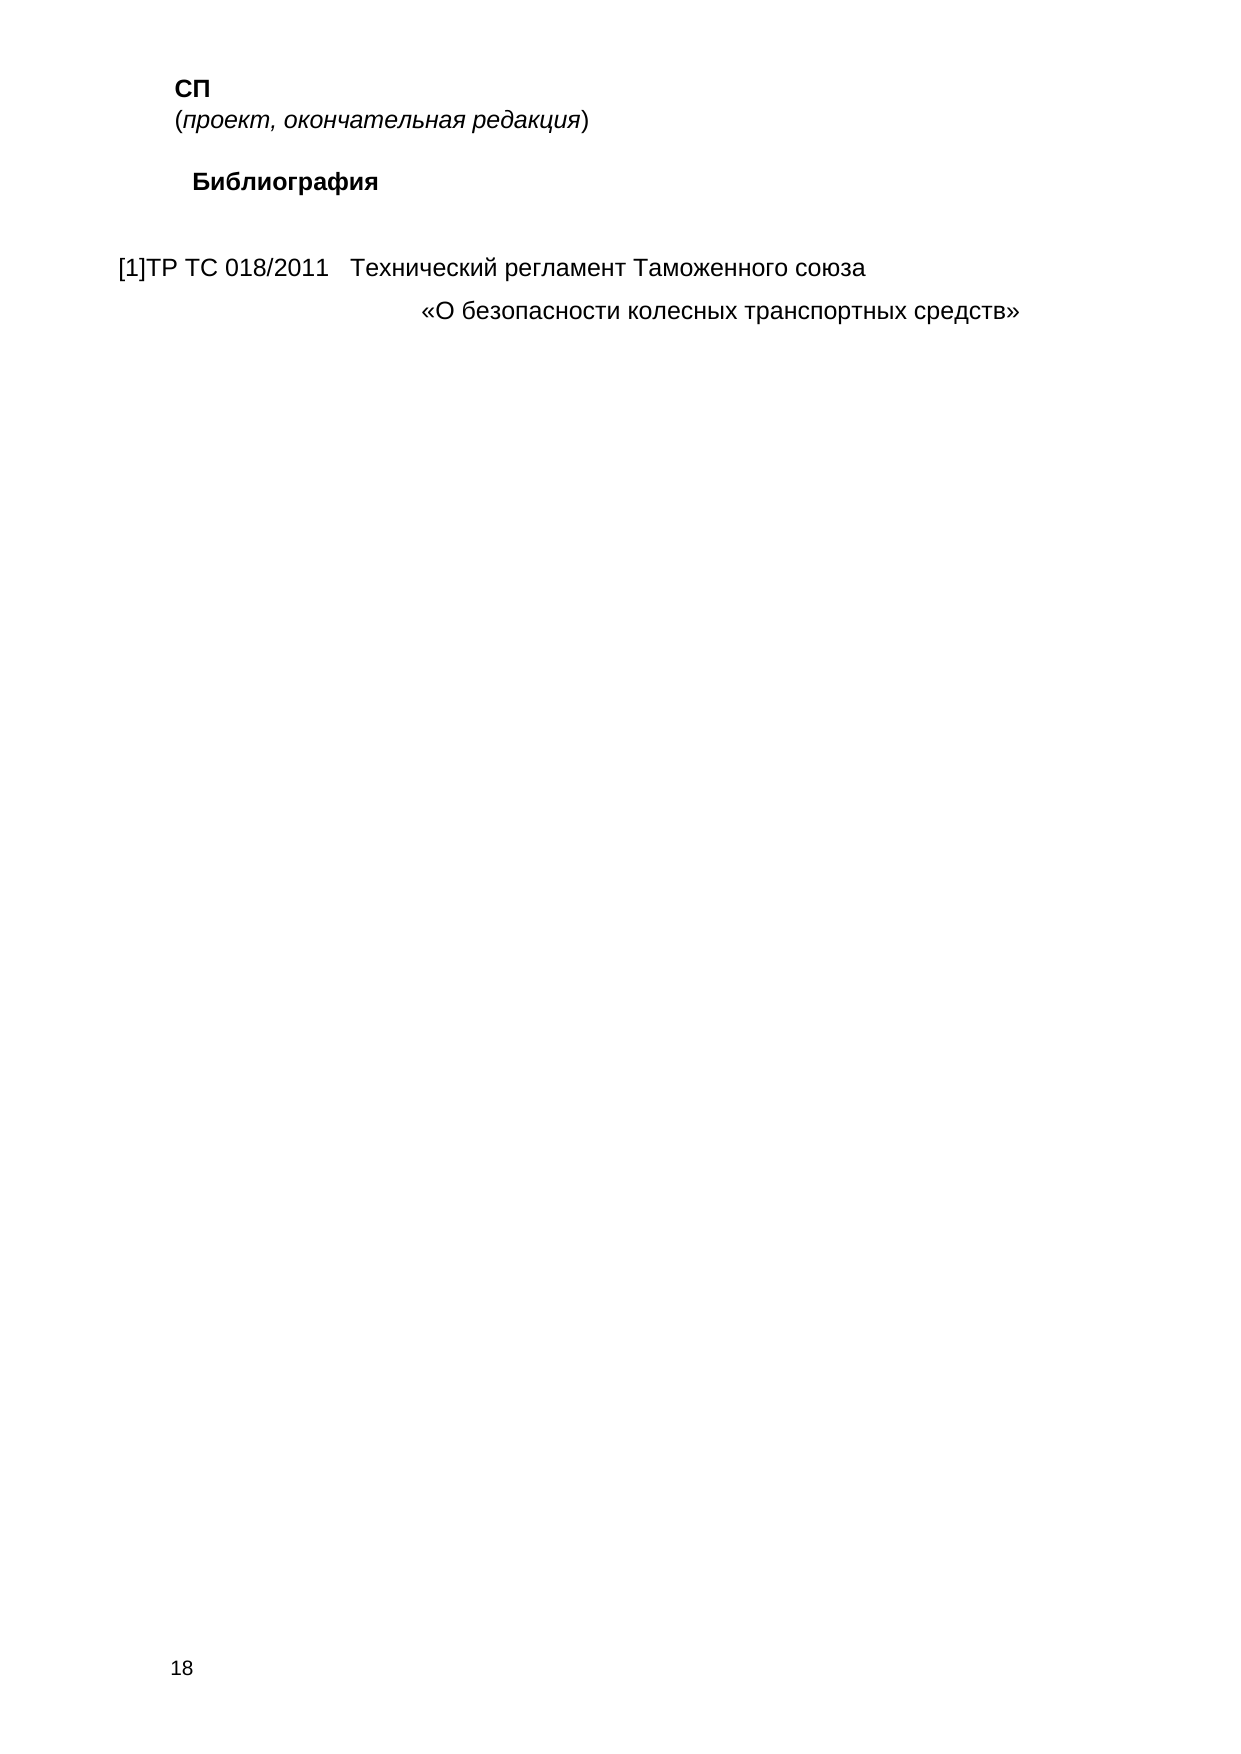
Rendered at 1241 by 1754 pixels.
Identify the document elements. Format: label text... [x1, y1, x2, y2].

text Библиография [118, 167, 1122, 196]
table_header [1]ТР ТС 018/2011 Технический регламент Таможенного союза «О безопасности колесных транспортных средств» [107, 253, 1111, 382]
